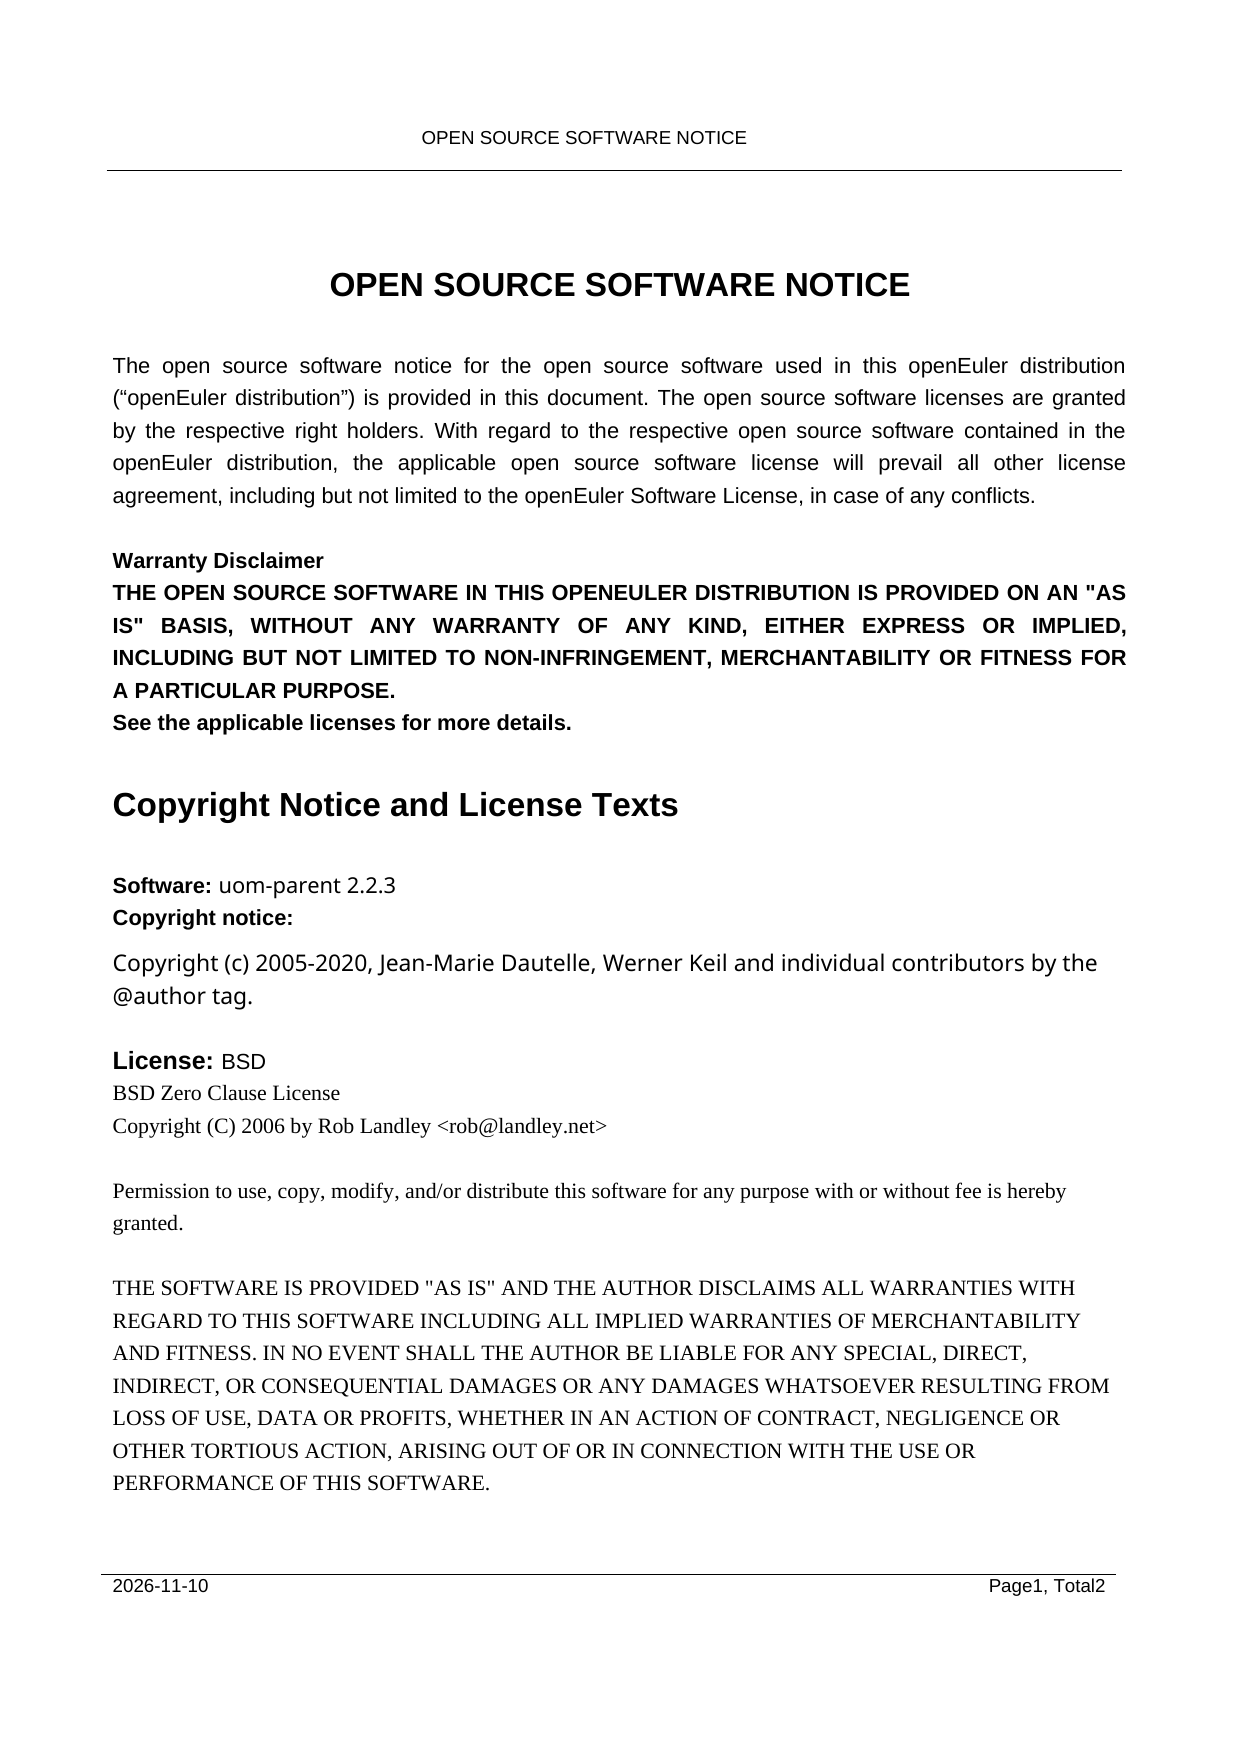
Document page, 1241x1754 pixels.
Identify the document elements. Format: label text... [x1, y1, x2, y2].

text Warranty Disclaimer [112, 544, 1128, 576]
text OPEN SOURCE SOFTWARE NOTICE [112, 251, 1128, 316]
text BSD Zero Clause License Copyright (C) 2006 by Rob Landley <rob@landley.net> Permission to use, copy, modify, and/or distribute this software for any purpose with or without fee is hereby granted. THE SOFTWARE IS PROVIDED "AS IS" AND THE AUTHOR DISCLAIMS ALL WARRANTIES WITH REGARD TO THIS SOFTWARE INCLUDING ALL IMPLIED WARRANTIES OF MERCHANTABILITY AND FITNESS. IN NO EVENT SHALL THE AUTHOR BE LIABLE FOR ANY SPECIAL, DIRECT, INDIRECT, OR CONSEQUENTIAL DAMAGES OR ANY DAMAGES WHATSOEVER RESULTING FROM LOSS OF USE, DATA OR PROFITS, WHETHER IN AN ACTION OF CONTRACT, NEGLIGENCE OR OTHER TORTIOUS ACTION, ARISING OUT OF OR IN CONNECTION WITH THE USE OR PERFORMANCE OF THIS SOFTWARE. [112, 1077, 1128, 1532]
text Copyright Notice and License Texts [112, 771, 1128, 836]
text THE OPEN SOURCE SOFTWARE IN THIS OPENEULER DISTRIBUTION IS PROVIDED ON AN "AS IS" BASIS, WITHOUT ANY WARRANTY OF ANY KIND, EITHER EXPRESS OR IMPLIED, INCLUDING BUT NOT LIMITED TO NON-INFRINGEMENT, MERCHANTABILITY OR FITNESS FOR A PARTICULAR PURPOSE. See the applicable licenses for more details. [112, 576, 1128, 739]
text The open source software notice for the open source software used in this openEuler distribution (“openEuler distribution”) is provided in this document. The open source software licenses are granted by the respective right holders. With regard to the respective open source software contained in the openEuler distribution, the applicable open source software license will prevail all other license agreement, including but not limited to the openEuler Software License, in case of any conflicts. [112, 349, 1128, 511]
text Copyright notice: [112, 901, 1128, 934]
title Software: uom-parent 2.2.3 [112, 869, 1128, 901]
text Copyright (c) 2005-2020, Jean-Marie Dautelle, Werner Keil and individual contributors by the @author tag. [112, 947, 1128, 1044]
text License: BSD [112, 1044, 1128, 1077]
